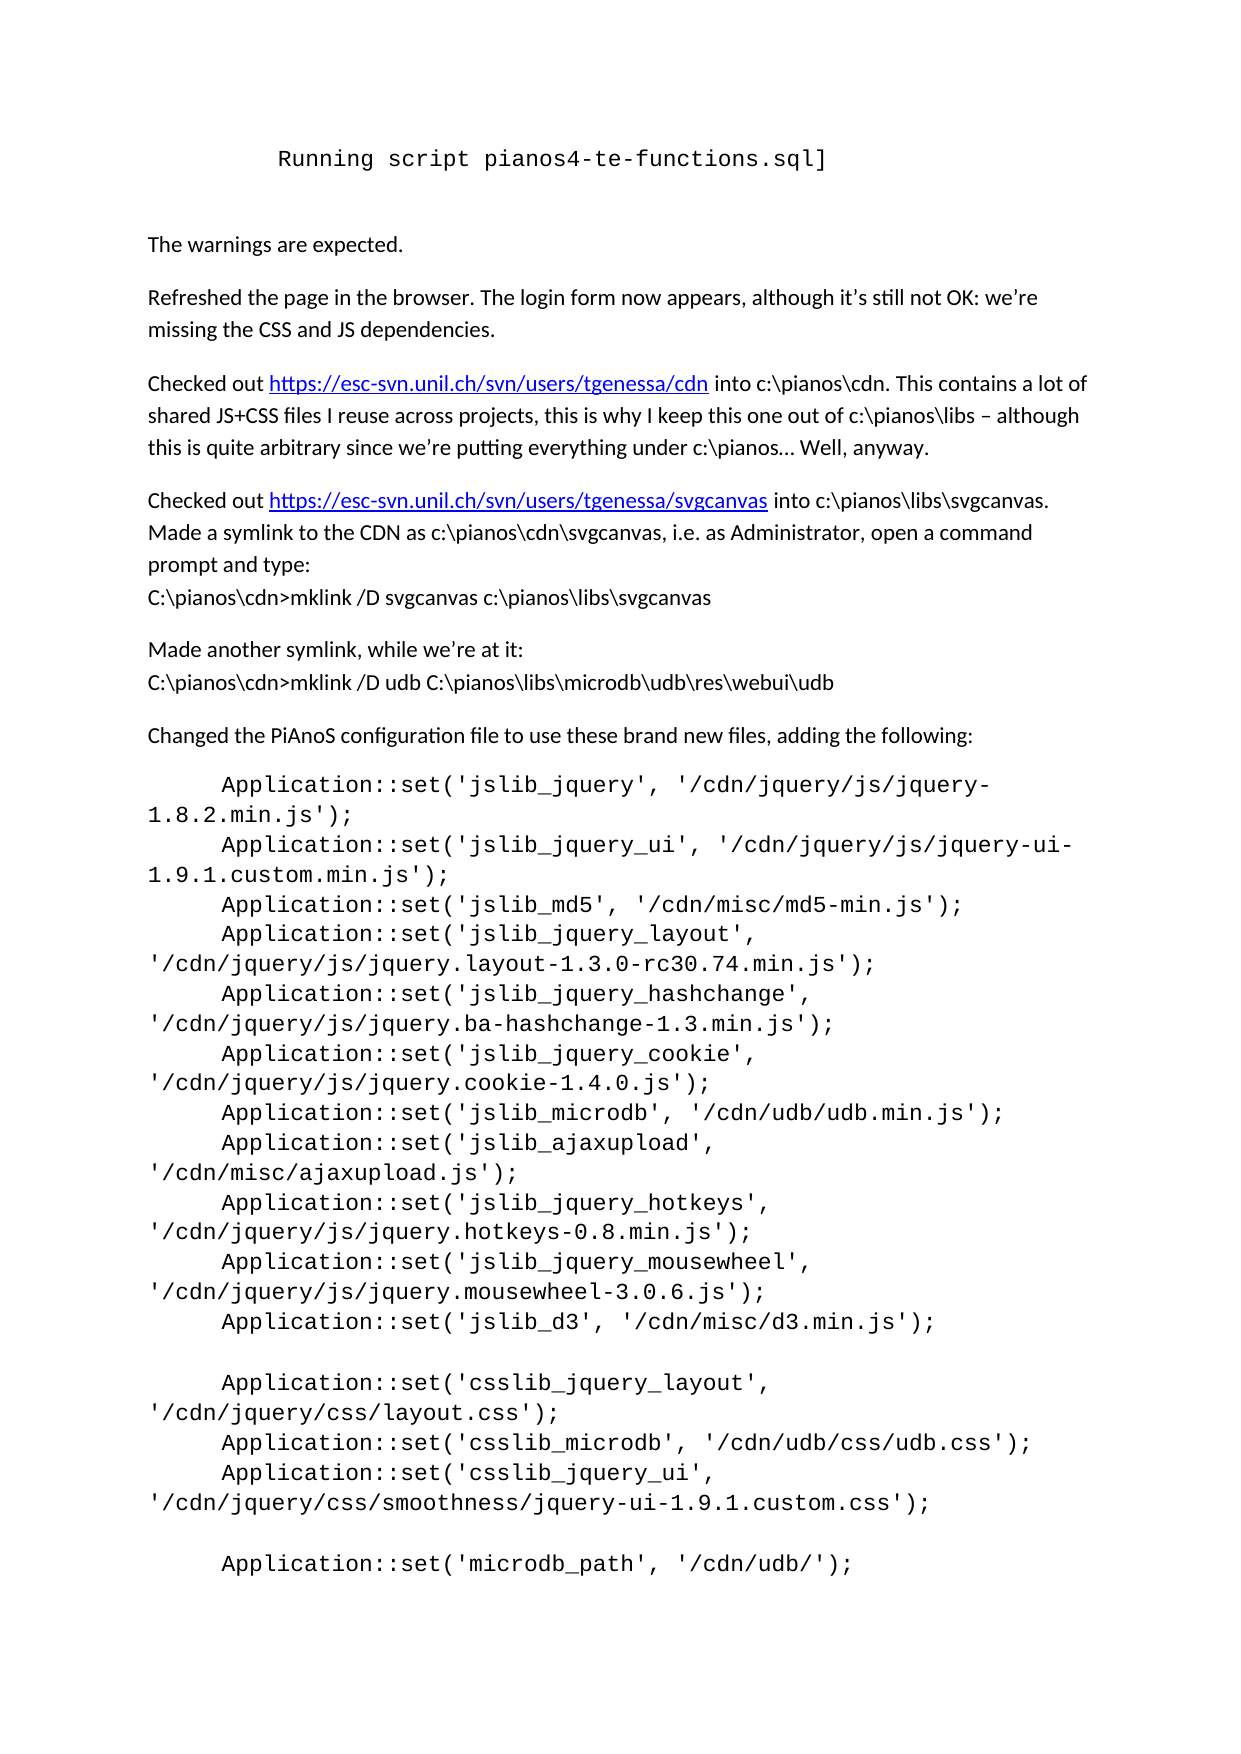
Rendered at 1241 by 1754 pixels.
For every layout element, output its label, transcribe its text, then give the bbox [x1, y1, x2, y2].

list Application::set('jslib_jquery_mousewheel', '/cdn/jquery/js/jquery.mousewheel-3.0.6.js'); [148, 1251, 1093, 1306]
list Application::set('jslib_jquery_ui', '/cdn/jquery/js/jquery-ui-1.9.1.custom.min.js'); [148, 833, 1093, 889]
list Application::set('csslib_microdb', '/cdn/udb/css/udb.css'); [148, 1431, 1093, 1457]
text Made another symlink, while we’re at it: C:\pianos\cdn>mklink /D udb C:\pianos\libs\microdb\udb\res\webui\udb [148, 636, 1093, 696]
list Application::set('csslib_jquery_ui', '/cdn/jquery/css/smoothness/jquery-ui-1.9.1.custom.css'); [148, 1461, 1093, 1517]
text Checked out https://esc-svn.unil.ch/svn/users/tgenessa/svgcanvas into c:\pianos\libs\svgcanvas. Made a symlink to the CDN as c:\pianos\cdn\svgcanvas, i.e. as Administrator, open a command prompt and type: C:\pianos\cdn>mklink /D svgcanvas c:\pianos\libs\svgcanvas [148, 486, 1093, 611]
list Running script pianos4-te-functions.sql] [223, 148, 1093, 173]
list Application::set('csslib_jquery_layout', '/cdn/jquery/css/layout.css'); [148, 1372, 1093, 1427]
list Application::set('microdb_path', '/cdn/udb/'); [148, 1553, 1093, 1578]
text The warnings are expected. [148, 198, 1093, 258]
list Application::set('jslib_jquery', '/cdn/jquery/js/jquery-1.8.2.min.js'); [148, 774, 1093, 829]
text Changed the PiAnoS configuration file to use these brand new files, adding the following: [148, 721, 1093, 749]
list Application::set('jslib_jquery_hotkeys', '/cdn/jquery/js/jquery.hotkeys-0.8.min.js'); [148, 1191, 1093, 1247]
list Application::set('jslib_ajaxupload', '/cdn/misc/ajaxupload.js'); [148, 1131, 1093, 1187]
list Application::set('jslib_d3', '/cdn/misc/d3.min.js'); [148, 1310, 1093, 1336]
text Checked out https://esc-svn.unil.ch/svn/users/tgenessa/cdn into c:\pianos\cdn. This contains a lot of shared JS+CSS files I reuse across projects, this is why I keep this one out of c:\pianos\libs – although this is quite arbitrary since we’re putting everything under c:\pianos… Well, anyway. [148, 369, 1093, 461]
list Application::set('jslib_jquery_hashchange', '/cdn/jquery/js/jquery.ba-hashchange-1.3.min.js'); [148, 982, 1093, 1038]
list Application::set('jslib_jquery_layout', '/cdn/jquery/js/jquery.layout-1.3.0-rc30.74.min.js'); [148, 923, 1093, 978]
list Application::set('jslib_microdb', '/cdn/udb/udb.min.js'); [148, 1102, 1093, 1127]
list Application::set('jslib_jquery_cookie', '/cdn/jquery/js/jquery.cookie-1.4.0.js'); [148, 1042, 1093, 1098]
list Application::set('jslib_md5', '/cdn/misc/md5-min.js'); [148, 893, 1093, 919]
text Refreshed the page in the browser. The login form now appears, although it’s still not OK: we’re missing the CSS and JS dependencies. [148, 283, 1093, 344]
